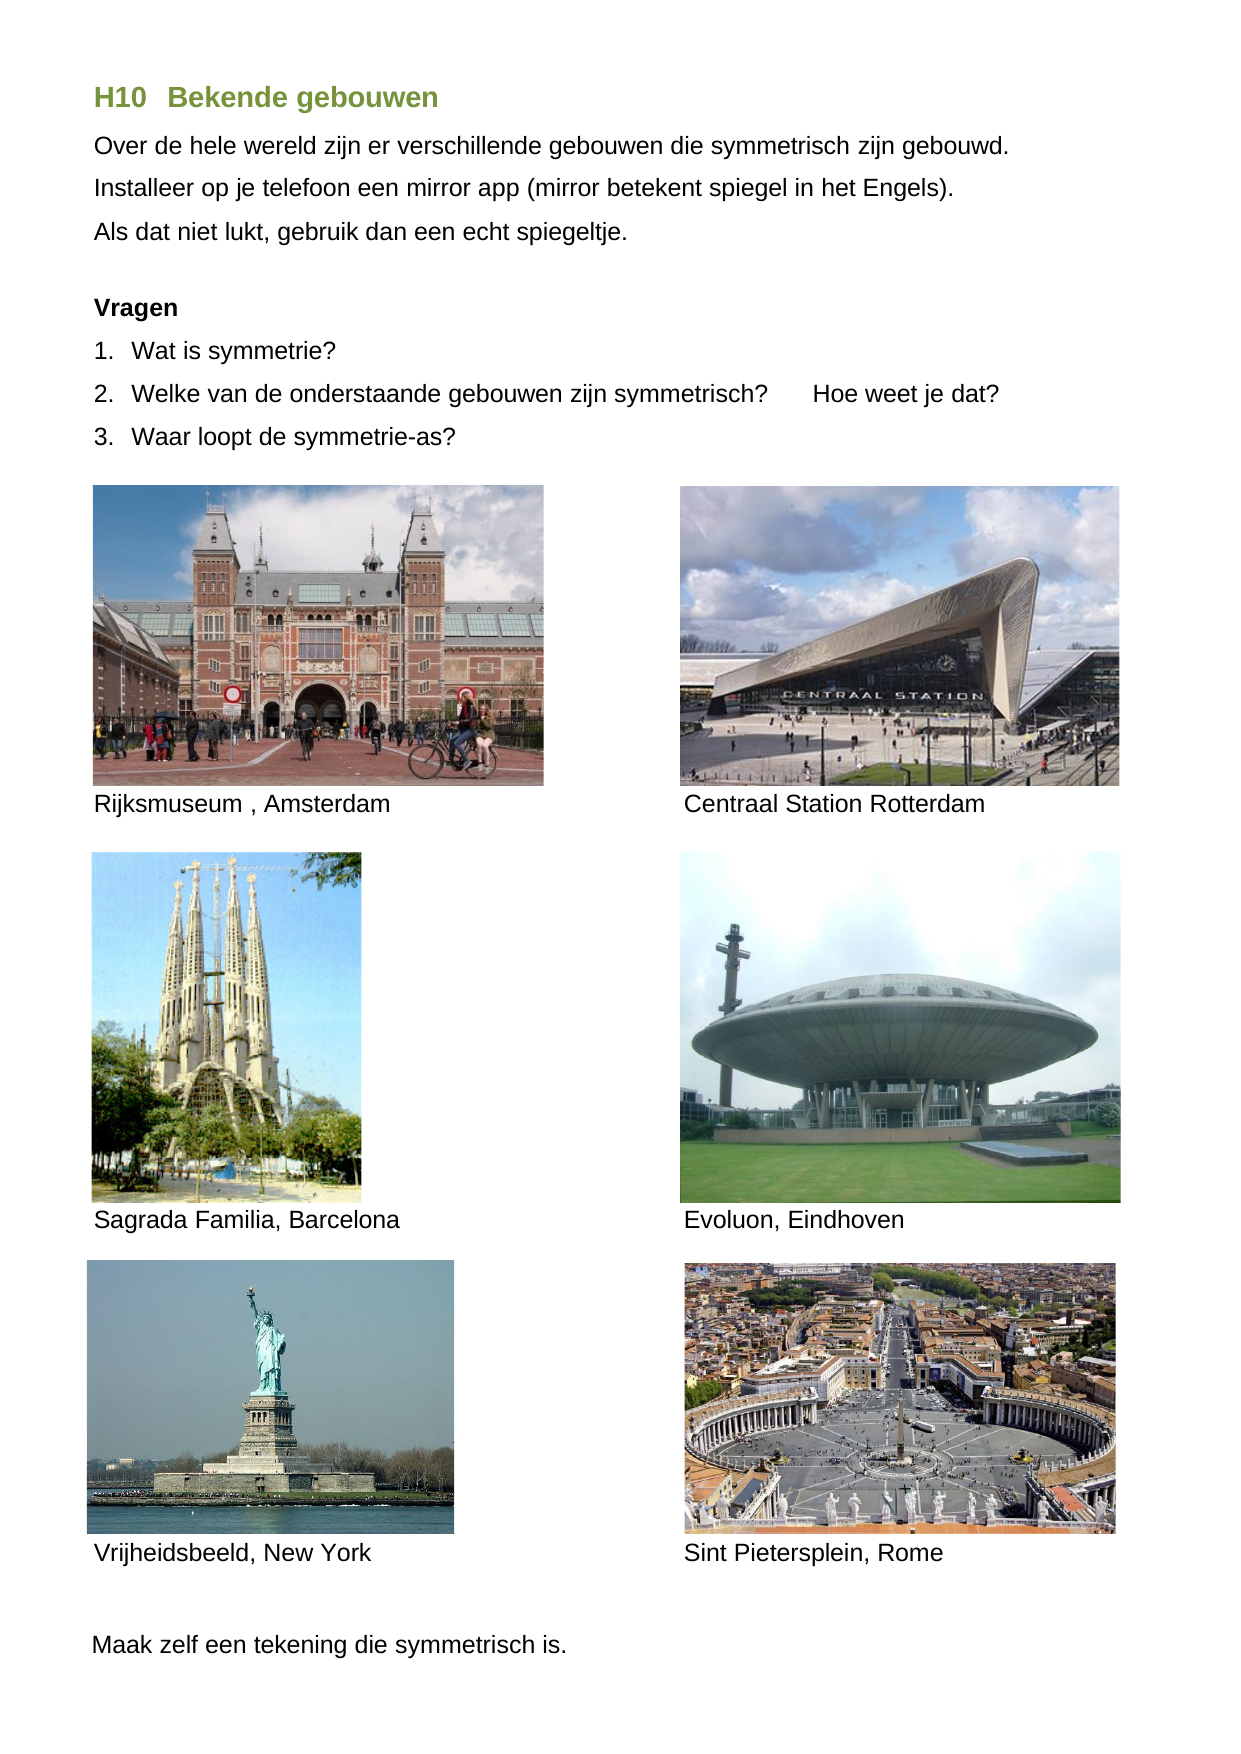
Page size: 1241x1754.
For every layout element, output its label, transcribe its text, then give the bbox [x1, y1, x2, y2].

text Vrijheidsbeeld, New York Sint Pietersplein, Rome [93, 1538, 1165, 1567]
picture [684, 1263, 1116, 1534]
picture [680, 851, 1121, 1203]
text Als dat niet lukt, gebruik dan een echt spiegeltje. [93, 217, 1165, 246]
list Wat is symmetrie? [93, 336, 1165, 365]
list Welke van de onderstaande gebouwen zijn symmetrisch? Hoe weet je dat? [93, 379, 1165, 408]
text Sagrada Familia, Barcelona Evoluon, Eindhoven [93, 1205, 1165, 1234]
picture [86, 1260, 455, 1534]
list Waar loopt de symmetrie-as? [93, 422, 1165, 451]
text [91, 1630, 1165, 1658]
picture [91, 852, 362, 1203]
picture [92, 485, 544, 786]
text Vragen [93, 293, 1165, 322]
picture [680, 486, 1120, 786]
text Over de hele wereld zijn er verschillende gebouwen die symmetrisch zijn gebouwd. Installeer op je telefoon een mirror app (mirror betekent spiegel in het Engels). [93, 131, 1049, 202]
text Rijksmuseum , Amsterdam Centraal Station Rotterdam [93, 789, 1165, 818]
text H10 Bekende gebouwen [93, 80, 1165, 114]
